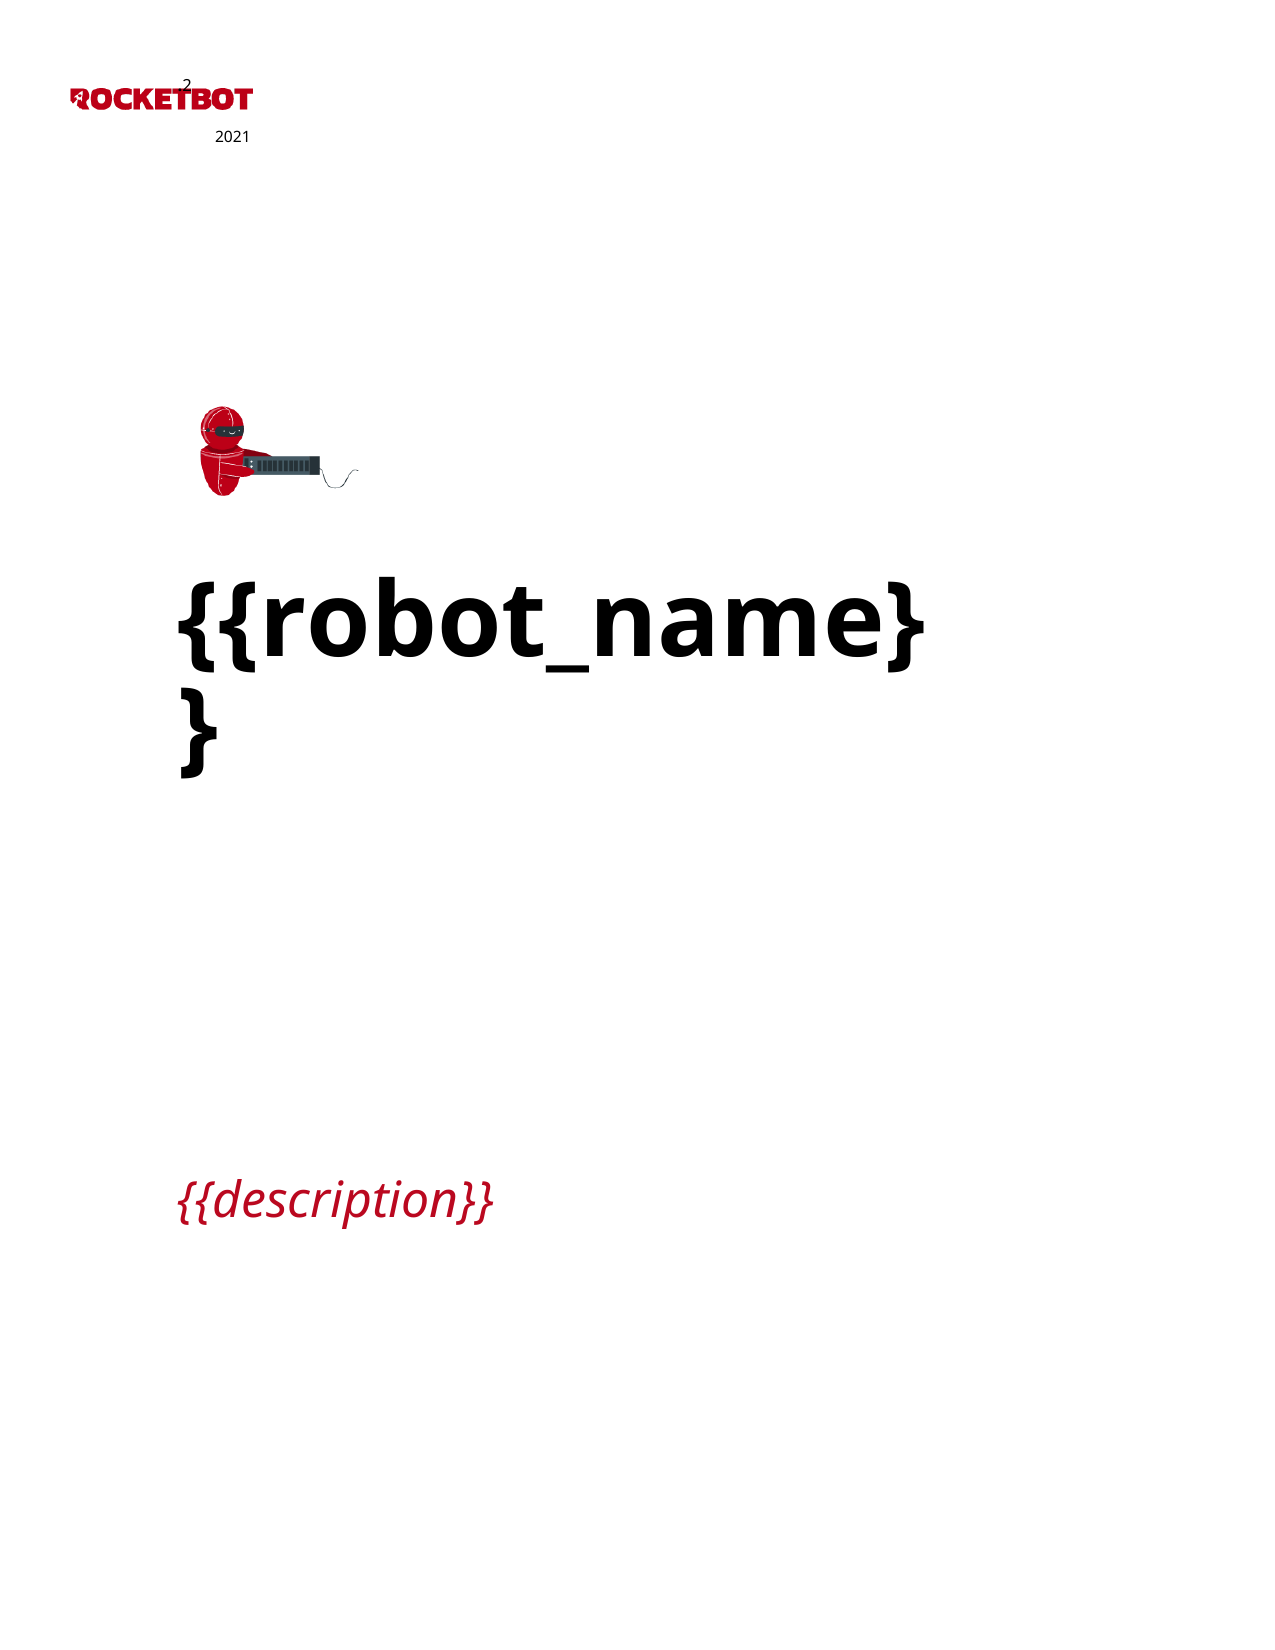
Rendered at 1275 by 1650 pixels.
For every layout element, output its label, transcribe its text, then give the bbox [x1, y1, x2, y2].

picture [63, 79, 278, 116]
text {{robot_name}} [177, 566, 966, 793]
subtitle {{description}} [177, 1164, 1098, 1232]
picture [196, 401, 361, 500]
